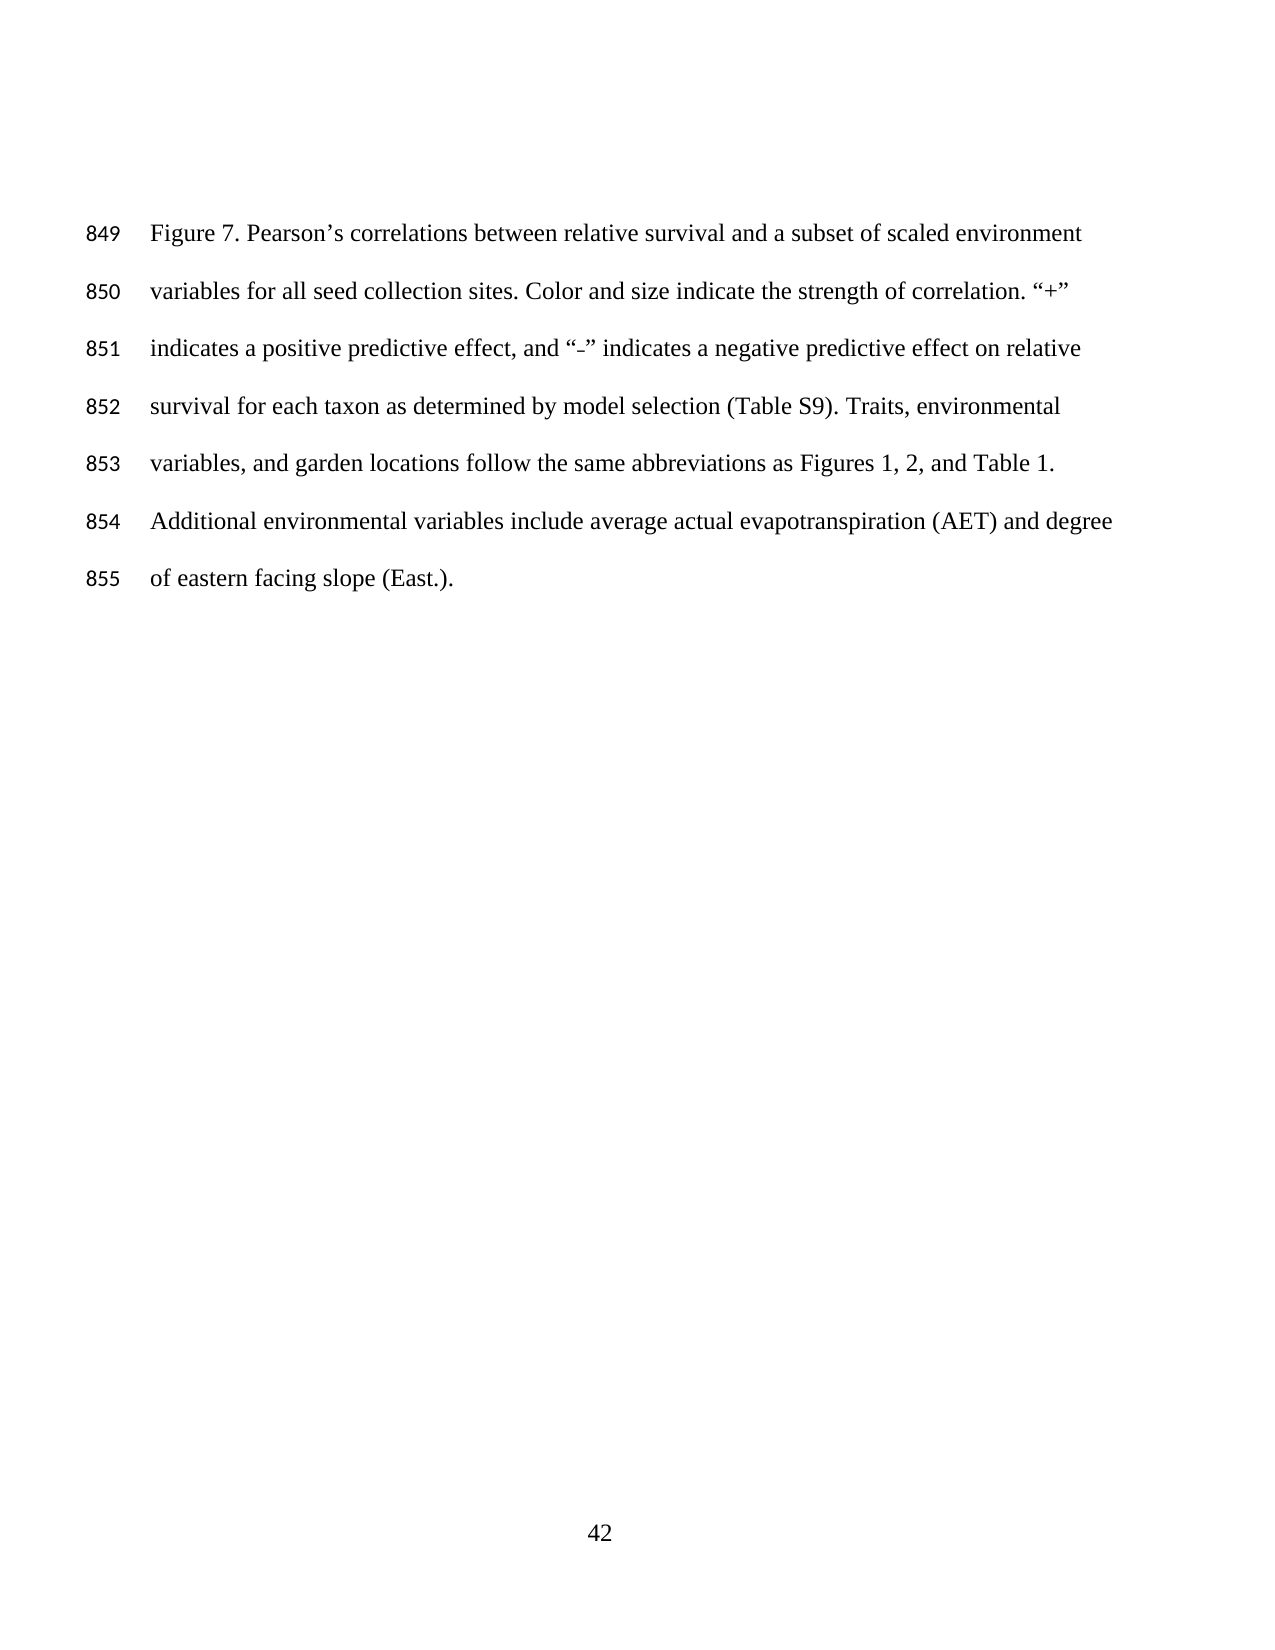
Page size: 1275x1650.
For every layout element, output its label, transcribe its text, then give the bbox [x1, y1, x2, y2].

text Figure 7. Pearson’s correlations between relative survival and a subset of scaled environment variables for all seed collection sites. Color and size indicate the strength of correlation. “+” indicates a positive predictive effect, and “˗” indicates a negative predictive effect on relative survival for each taxon as determined by model selection (Table S9). Traits, environmental variables, and garden locations follow the same abbreviations as Figures 1, 2, and Table 1. Additional environmental variables include average actual evapotranspiration (AET) and degree of eastern facing slope (East.). [150, 218, 1125, 592]
